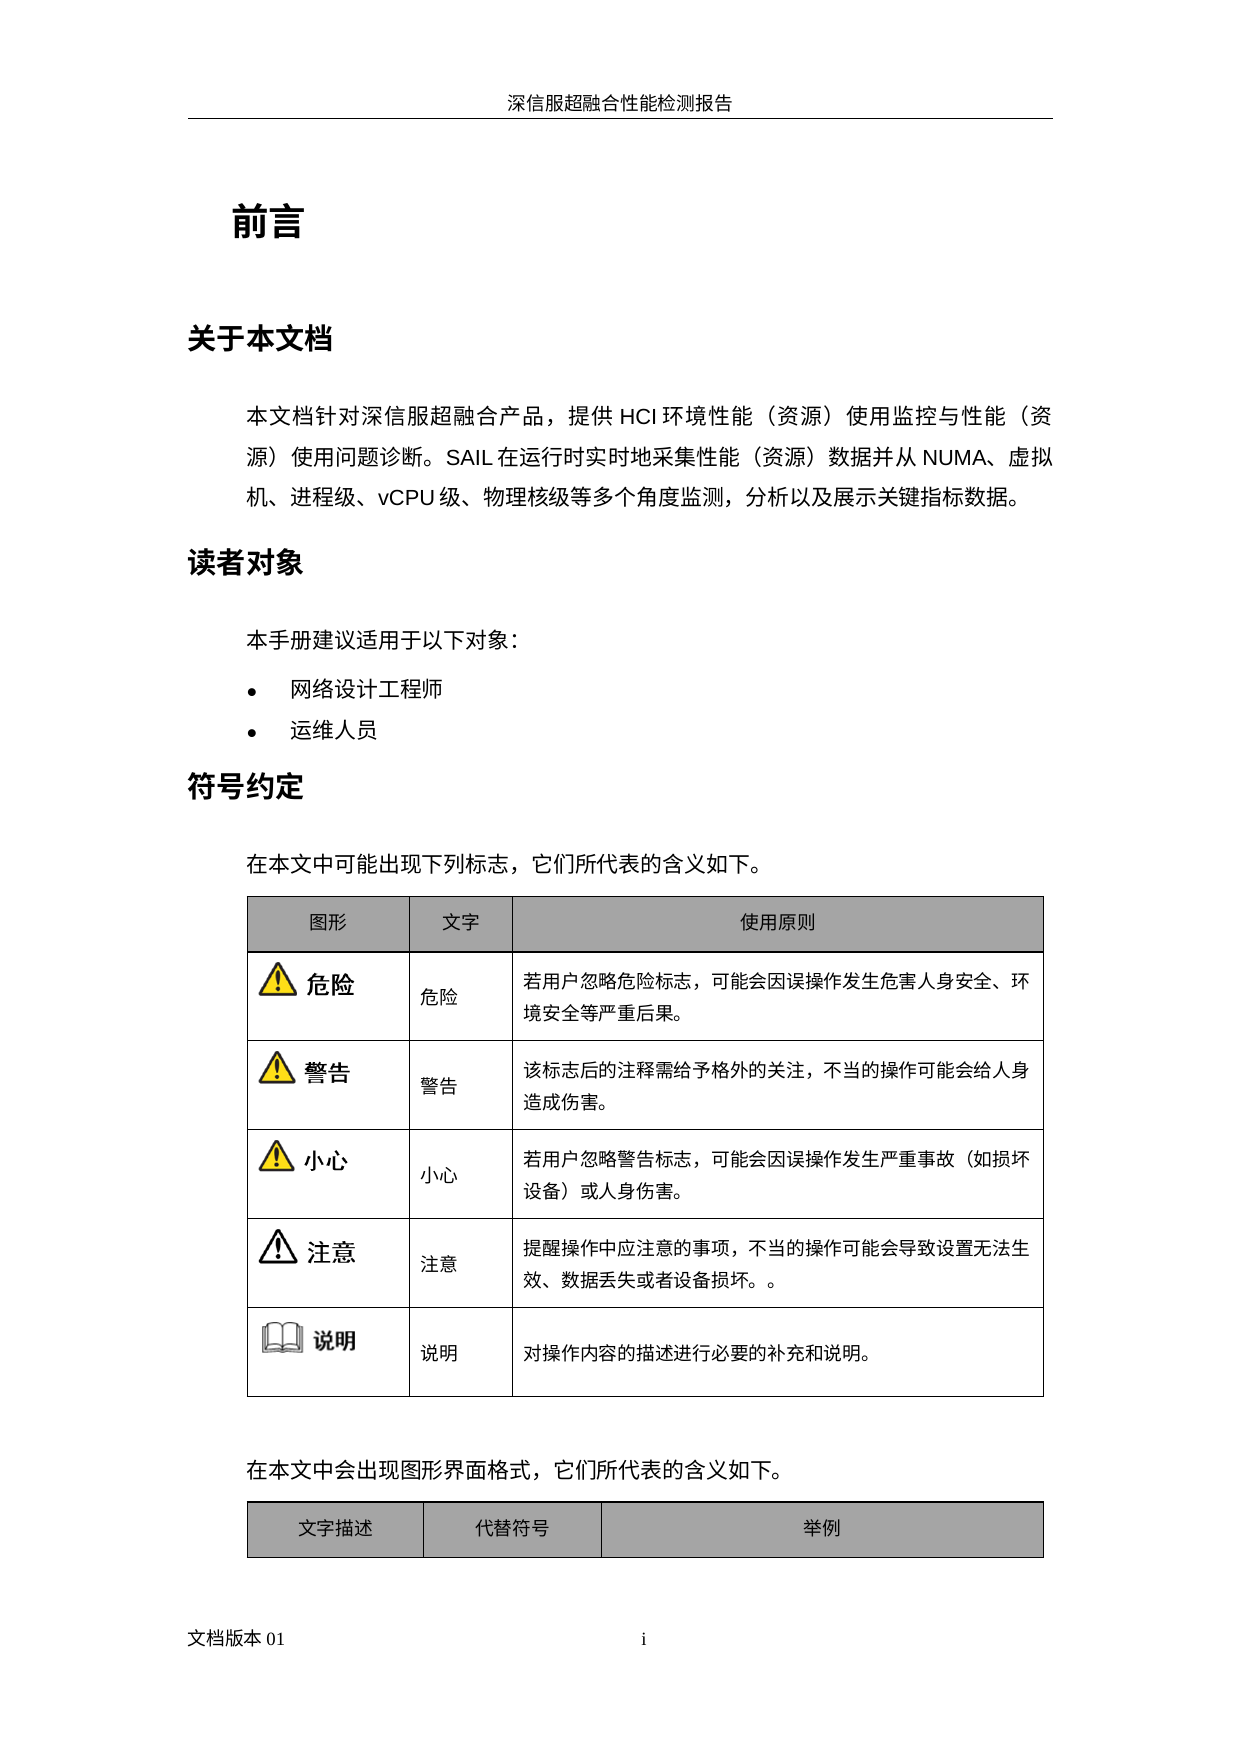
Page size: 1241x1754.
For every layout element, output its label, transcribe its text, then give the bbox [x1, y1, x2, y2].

text 在本文中可能出现下列标志，它们所代表的含义如下。 [247, 847, 1053, 879]
table_header 使用原则 [513, 897, 1043, 951]
table_cell 危险 [410, 953, 512, 1040]
list 前言 [231, 187, 1053, 252]
text 读者对象 [187, 528, 1053, 593]
table_cell [248, 1130, 409, 1218]
table_cell [248, 1219, 409, 1307]
picture [258, 1049, 365, 1087]
text 本文档针对深信服超融合产品，提供HCI环境性能（资源）使用监控与性能（资源）使用问题诊断。SAIL在运行时实时地采集性能（资源）数据并从NUMA、虚拟机、进程级、vCPU级、物理核级等多个角度监测，分析以及展示关键指标数据。 [247, 398, 1053, 512]
table_cell 说明 [410, 1308, 512, 1396]
table_header 代替符号 [424, 1503, 601, 1557]
table_header 举例 [602, 1503, 1043, 1557]
table_header 文字 [410, 897, 512, 951]
picture [258, 1316, 357, 1360]
table_cell 警告 [410, 1041, 512, 1129]
table_cell [248, 1041, 409, 1129]
text 本手册建议适用于以下对象： [247, 623, 1053, 656]
table_cell 该标志后的注释需给予格外的关注，不当的操作可能会给人身造成伤害。 [513, 1041, 1043, 1129]
text 关于本文档 [187, 304, 1053, 369]
table_header 图形 [248, 897, 409, 951]
table_cell 注意 [410, 1219, 512, 1307]
table_cell 对操作内容的描述进行必要的补充和说明。 [513, 1308, 1043, 1396]
table_header 文字描述 [248, 1503, 423, 1557]
list 运维人员 [247, 712, 1053, 745]
table_cell 小心 [410, 1130, 512, 1218]
text 在本文中会出现图形界面格式，它们所代表的含义如下。 [247, 1453, 1053, 1485]
picture [258, 1138, 362, 1174]
table_cell [248, 953, 409, 1040]
table_cell [248, 1308, 409, 1396]
text 符号约定 [187, 753, 1053, 818]
table_cell 若用户忽略警告标志，可能会因误操作发生严重事故（如损坏设备）或人身伤害。 [513, 1130, 1043, 1218]
table_cell 若用户忽略危险标志，可能会因误操作发生危害人身安全、环境安全等严重后果。 [513, 953, 1043, 1040]
picture [258, 1227, 357, 1265]
list 网络设计工程师 [247, 672, 1053, 704]
picture [258, 960, 370, 1001]
table_cell 提醒操作中应注意的事项，不当的操作可能会导致设置无法生效、数据丢失或者设备损坏。。 [513, 1219, 1043, 1307]
